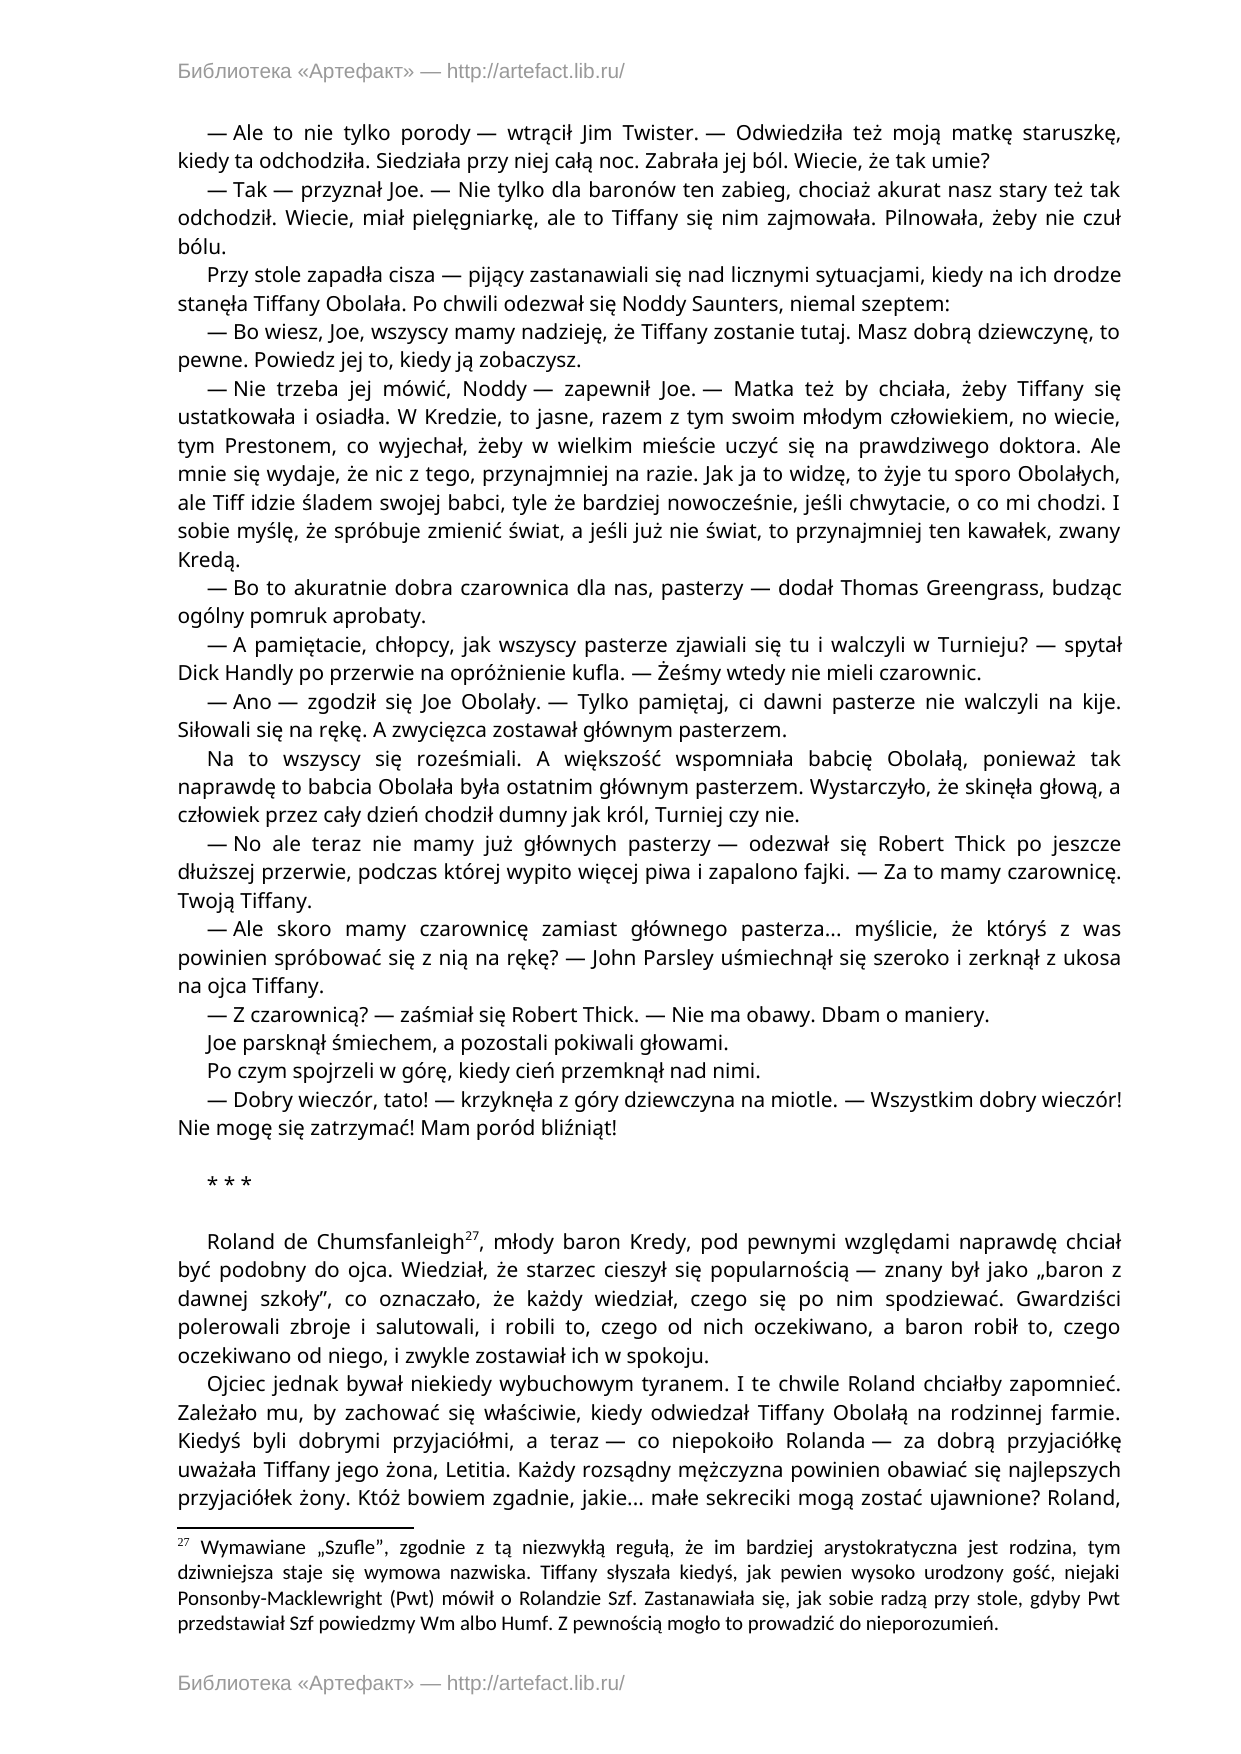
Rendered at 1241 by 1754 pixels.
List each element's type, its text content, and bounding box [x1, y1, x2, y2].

text — Nie trzeba jej mówić, Noddy — zapewnił Joe. — Matka też by chciała, żeby Tiffany się ustatkowała i osiadła. W Kredzie, to jasne, razem z tym swoim młodym człowiekiem, no wiecie, tym Prestonem, co wyjechał, żeby w wielkim mieście uczyć się na prawdziwego doktora. Ale mnie się wydaje, że nic z tego, przynajmniej na razie. Jak ja to widzę, to żyje tu sporo Obolałych, ale Tiff idzie śladem swojej babci, tyle że bardziej nowocześnie, jeśli chwytacie, o co mi chodzi. I sobie myślę, że spróbuje zmienić świat, a jeśli już nie świat, to przynajmniej ten kawałek, zwany Kredą. [177, 374, 1122, 573]
text — A pamiętacie, chłopcy, jak wszyscy pasterze zjawiali się tu i walczyli w Turnieju? — spytał Dick Handly po przerwie na opróżnienie kufla. — Żeśmy wtedy nie mieli czarownic. [177, 630, 1122, 687]
text * * * [177, 1170, 1122, 1199]
text — Ale to nie tylko porody — wtrącił Jim Twister. — Odwiedziła też moją matkę staruszkę, kiedy ta odchodziła. Siedziała przy niej całą noc. Zabrała jej ból. Wiecie, że tak umie? [177, 118, 1122, 175]
text — Bo to akuratnie dobra czarownica dla nas, pasterzy — dodał Thomas Greengrass, budząc ogólny pomruk aprobaty. [177, 573, 1122, 630]
text Przy stole zapadła cisza — pijący zastanawiali się nad licznymi sytuacjami, kiedy na ich drodze stanęła Tiffany Obolała. Po chwili odezwał się Noddy Saunters, niemal szeptem: [177, 260, 1122, 317]
text — No ale teraz nie mamy już głównych pasterzy — odezwał się Robert Thick po jeszcze dłuższej przerwie, podczas której wypito więcej piwa i zapalono fajki. — Za to mamy czarownicę. Twoją Tiffany. [177, 829, 1122, 914]
text — Bo wiesz, Joe, wszyscy mamy nadzieję, że Tiffany zostanie tutaj. Masz dobrą dziewczynę, to pewne. Powiedz jej to, kiedy ją zobaczysz. [177, 317, 1122, 374]
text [177, 1369, 1122, 1512]
text — Ale skoro mamy czarownicę zamiast głównego pasterza... myślicie, że któryś z was powinien spróbować się z nią na rękę? — John Parsley uśmiechnął się szeroko i zerknął z ukosa na ojca Tiffany. [177, 914, 1122, 1000]
text — Ano — zgodził się Joe Obolały. — Tylko pamiętaj, ci dawni pasterze nie walczyli na kije. Siłowali się na rękę. A zwycięzca zostawał głównym pasterzem. [177, 687, 1122, 744]
text — Tak — przyznał Joe. — Nie tylko dla baronów ten zabieg, chociaż akurat nasz stary też tak odchodził. Wiecie, miał pielęgniarkę, ale to Tiffany się nim zajmowała. Pilnowała, żeby nie czuł bólu. [177, 175, 1122, 260]
text Na to wszyscy się roześmiali. A większość wspomniała babcię Obolałą, ponieważ tak naprawdę to babcia Obolała była ostatnim głównym pasterzem. Wystarczyło, że skinęła głową, a człowiek przez cały dzień chodził dumny jak król, Turniej czy nie. [177, 744, 1122, 829]
text Roland de Chumsfanleigh, młody baron Kredy, pod pewnymi względami naprawdę chciał być podobny do ojca. Wiedział, że starzec cieszył się popularnością — znany był jako „baron z dawnej szkoły”, co oznaczało, że każdy wiedział, czego się po nim spodziewać. Gwardziści polerowali zbroje i salutowali, i robili to, czego od nich oczekiwano, a baron robił to, czego oczekiwano od niego, i zwykle zostawiał ich w spokoju. [177, 1227, 1122, 1369]
text — Z czarownicą? — zaśmiał się Robert Thick. — Nie ma obawy. Dbam o maniery. [177, 1000, 1122, 1028]
text — Dobry wieczór, tato! — krzyknęła z góry dziewczyna na miotle. — Wszystkim dobry wieczór! Nie mogę się zatrzymać! Mam poród bliźniąt! [177, 1085, 1122, 1142]
text Joe parsknął śmiechem, a pozostali pokiwali głowami. [177, 1028, 1122, 1057]
text Po czym spojrzeli w górę, kiedy cień przemknął nad nimi. [177, 1057, 1122, 1085]
